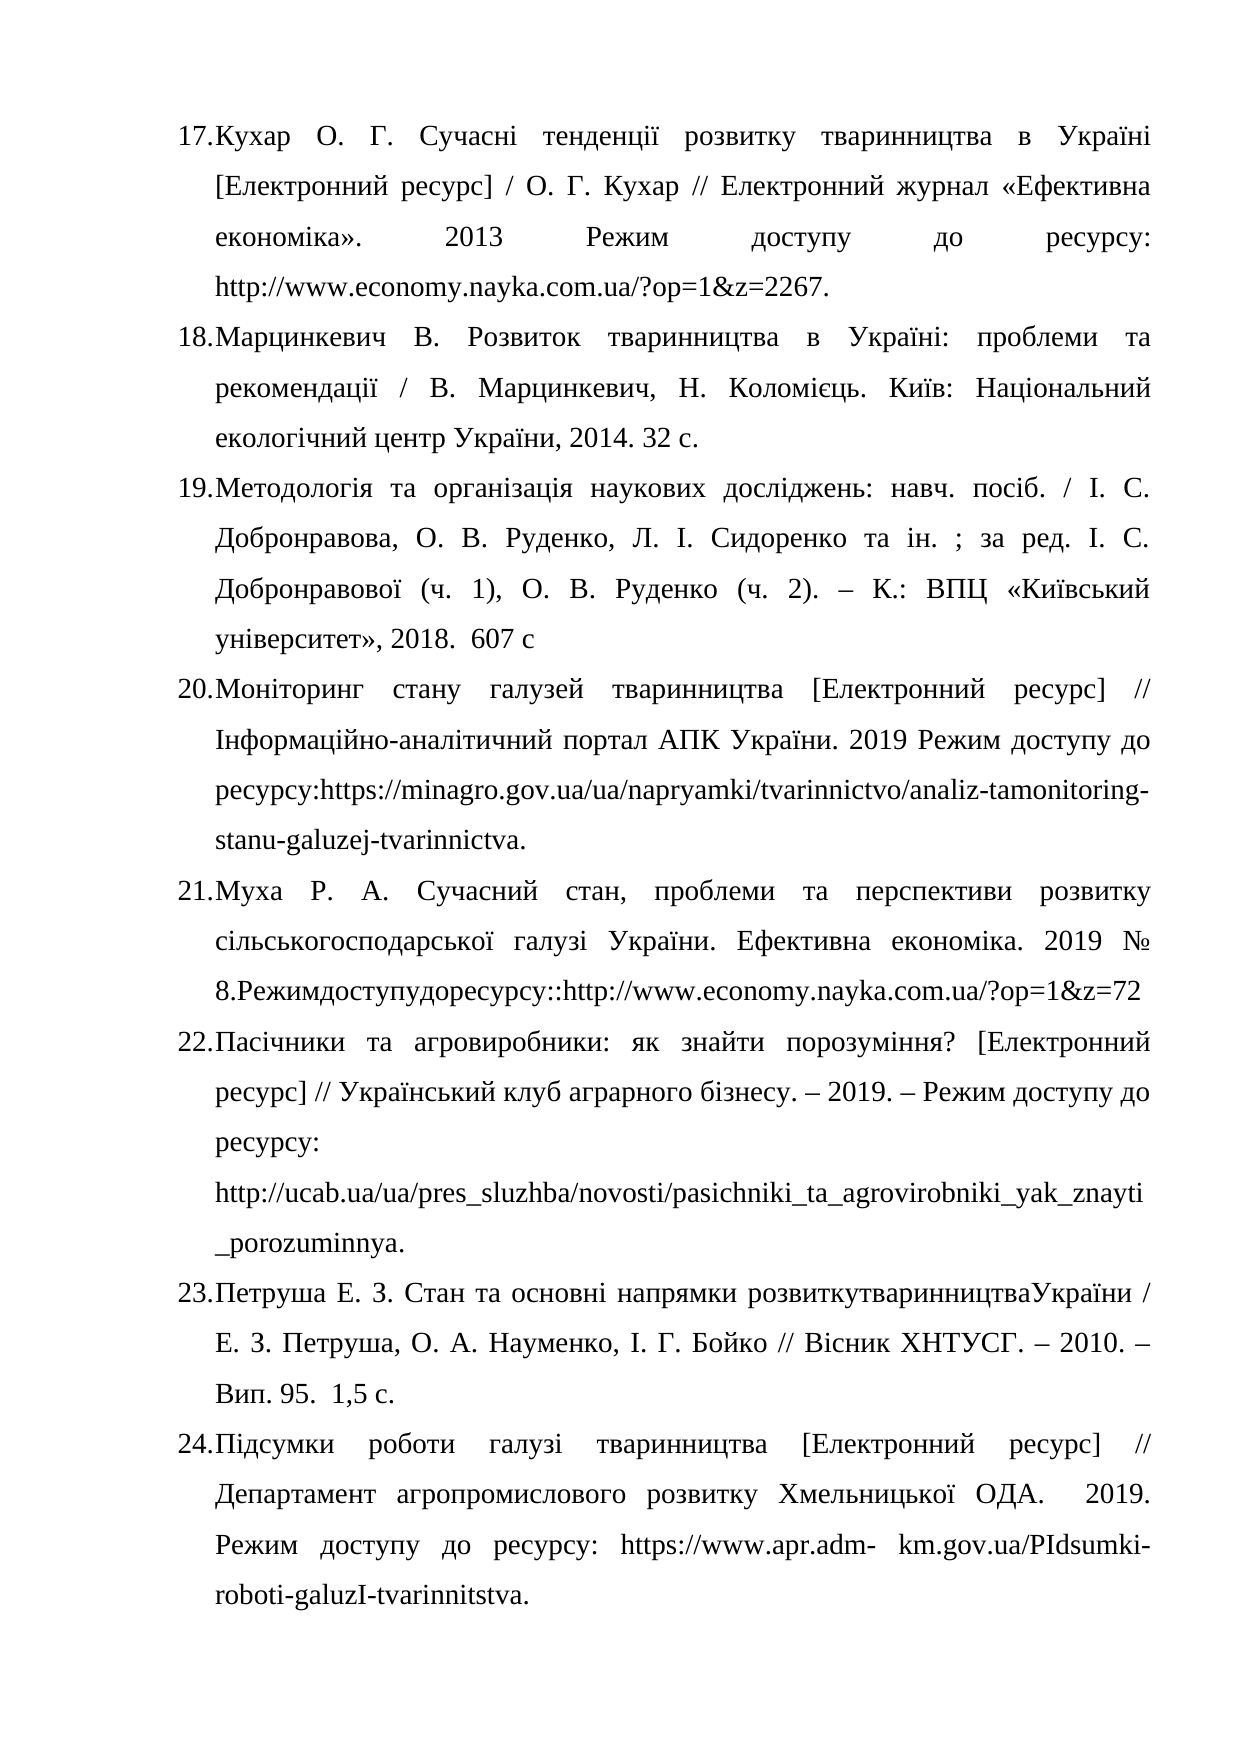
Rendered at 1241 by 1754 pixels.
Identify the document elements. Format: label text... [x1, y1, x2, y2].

list Методологія та організація наукових досліджень: навч. посіб. / І. С. Добронравова, О. В. Руденко, Л. І. Сидоренко та ін. ; за ред. І. С. Добронравової (ч. 1), О. В. Руденко (ч. 2). – К.: ВПЦ «Київський університет», 2018. 607 с [177, 470, 1152, 655]
list Марцинкевич В. Розвиток тваринництва в Україні: проблеми та рекомендації / В. Марцинкевич, Н. Коломієць. Київ: Національний екологічний центр України, 2014. 32 с. [177, 319, 1152, 453]
list Пасічники та агровиробники: як знайти порозуміння? [Електронний ресурс] // Український клуб аграрного бізнесу. – 2019. – Режим доступу до ресурсу: http://ucab.ua/ua/pres_sluzhba/novosti/pasichniki_ta_agrovirobniki_yak_znayti_porozuminnya. [177, 1024, 1152, 1258]
list Підсумки роботи галузі тваринництва [Електронний ресурс] // Департамент агропромислового розвитку Хмельницької ОДА. 2019. Режим доступу до ресурсу: https://www.apr.adm- km.gov.ua/PIdsumki-roboti-galuzI-tvarinnitstva. [177, 1426, 1152, 1611]
list Петруша Е. З. Стан та основні напрямки розвиткутваринництваУкраїни / Е. З. Петруша, О. А. Науменко, І. Г. Бойко // Вісник ХНТУСГ. – 2010. –Вип. 95. 1,5 c. [177, 1275, 1152, 1409]
list Кухар О. Г. Сучасні тенденції розвитку тваринництва в Україні [Електронний ресурс] / О. Г. Кухар // Електронний журнал «Ефективна економіка». 2013 Режим доступу до ресурсу: http://www.economy.nayka.com.ua/?op=1&z=2267. [177, 118, 1152, 303]
list Муха Р. А. Сучасний стан, проблеми та перспективи розвитку сільськогосподарської галузі України. Ефективна економіка. 2019 № 8.Режимдоступудоресурсу::http://www.economy.nayka.com.ua/?op=1&z=72 [177, 873, 1152, 1007]
list Моніторинг стану галузей тваринництва [Електронний ресурс] // Інформаційно-аналітичний портал АПК України. 2019 Режим доступу до ресурсу:https://minagro.gov.ua/ua/napryamki/tvarinnictvo/analiz-tamonitoring-stanu-galuzej-tvarinnictva. [177, 672, 1152, 856]
